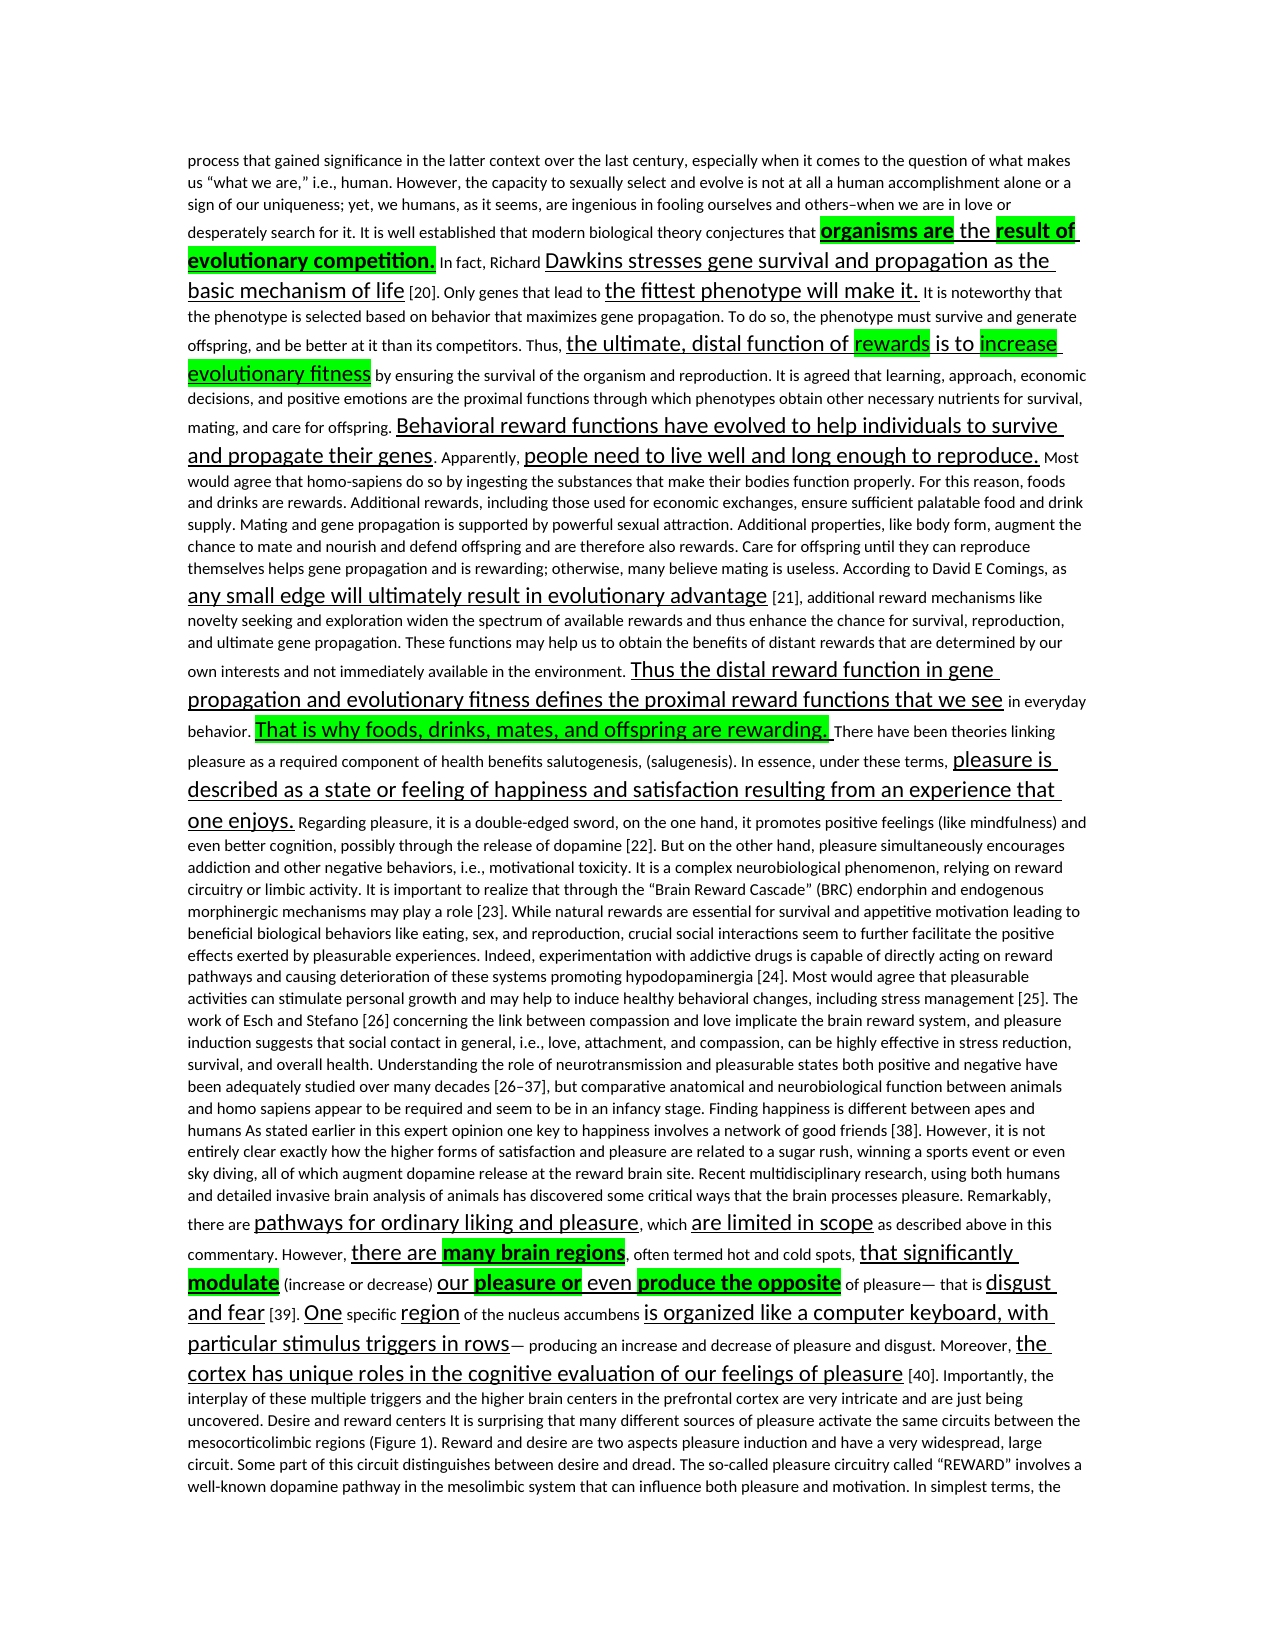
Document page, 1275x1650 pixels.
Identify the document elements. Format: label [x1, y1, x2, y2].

text [187, 150, 1087, 1496]
